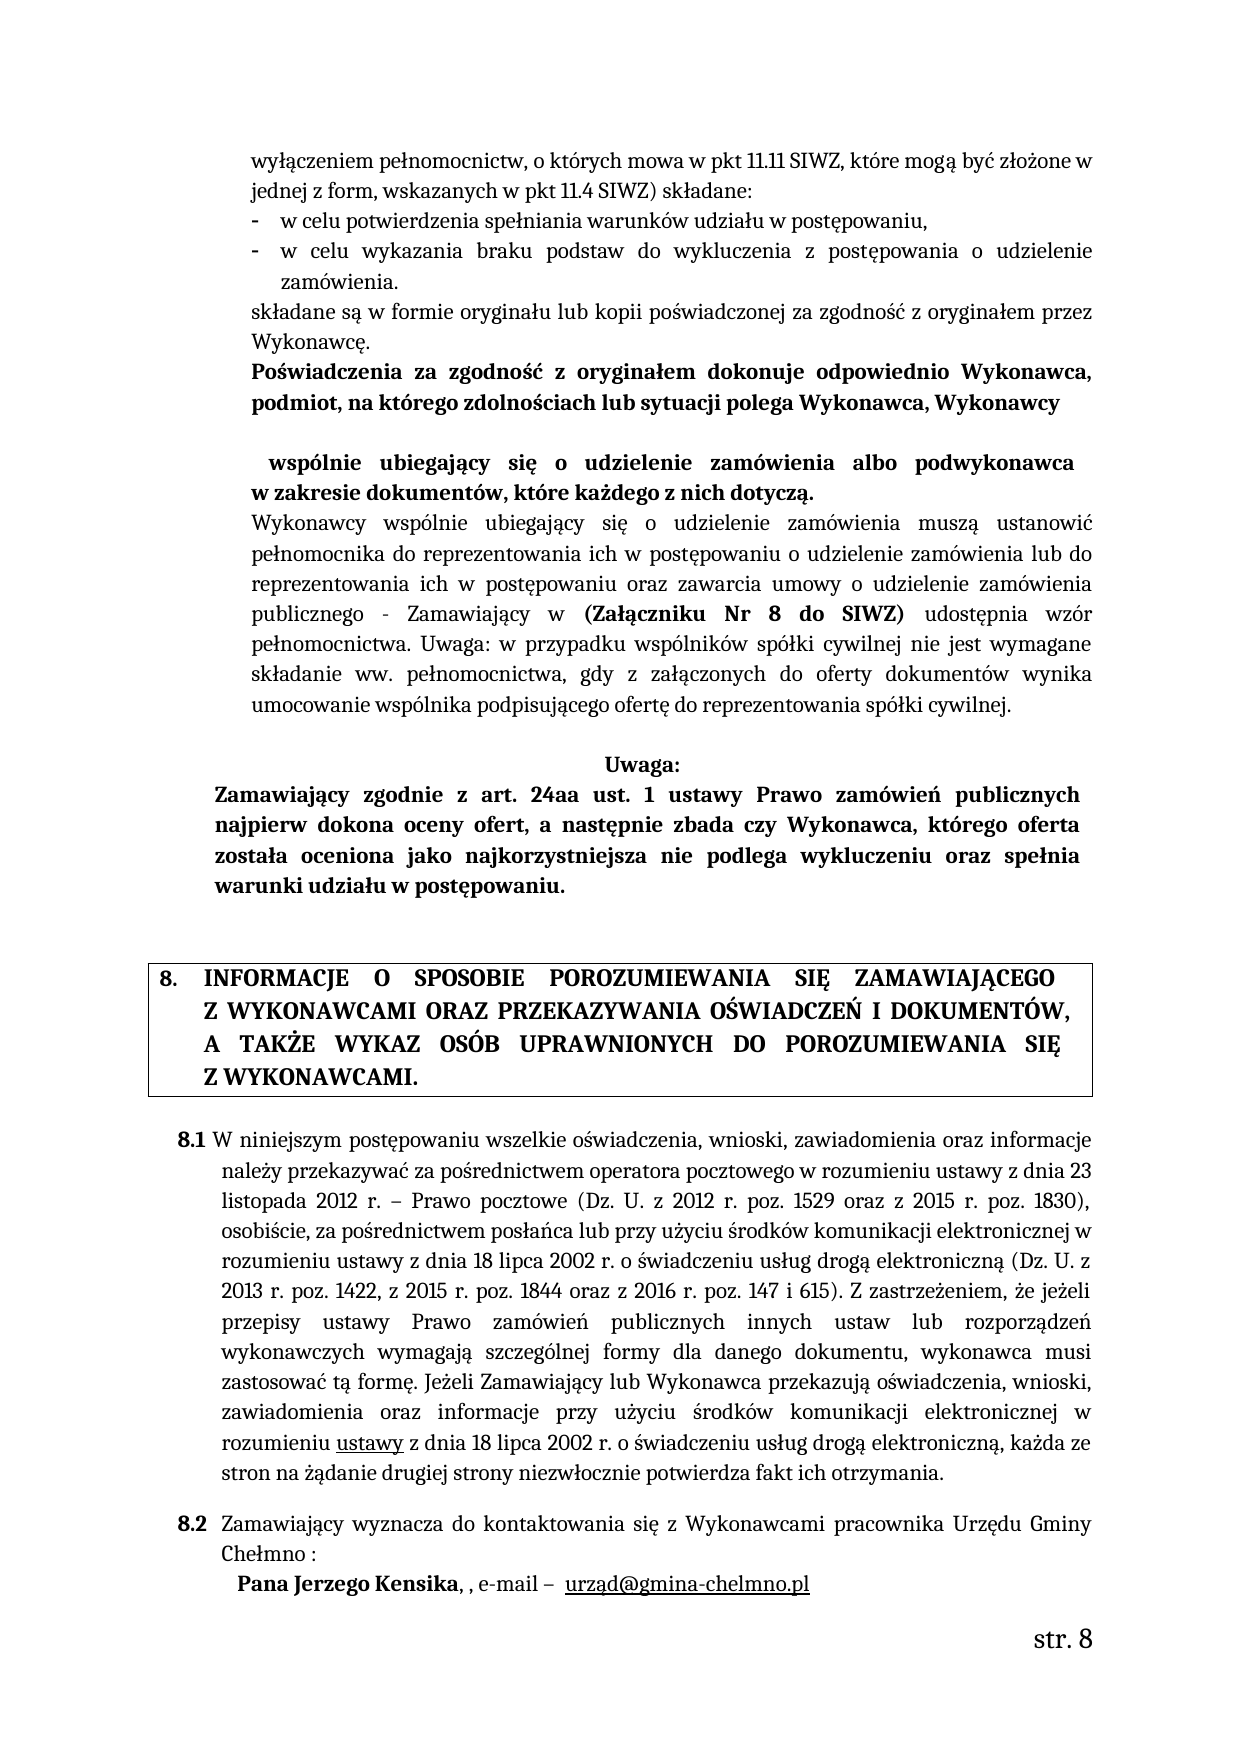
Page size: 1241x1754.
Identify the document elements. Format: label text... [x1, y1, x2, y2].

text Wykonawcy wspólnie ubiegający się o udzielenie zamówienia muszą ustanowić pełnomocnika do reprezentowania ich w postępowaniu o udzielenie zamówienia lub do reprezentowania ich w postępowaniu oraz zawarcia umowy o udzielenie zamówienia publicznego - Zamawiający w (Załączniku Nr 8 do SIWZ) udostępnia wzór pełnomocnictwa. Uwaga: w przypadku wspólników spółki cywilnej nie jest wymagane składanie ww. pełnomocnictwa, gdy z załączonych do oferty dokumentów wynika umocowanie wspólnika podpisującego ofertę do reprezentowania spółki cywilnej. [251, 510, 1093, 718]
text wspólnie ubiegający się o udzielenie zamówienia albo podwykonawca w zakresie dokumentów, które każdego z nich dotyczą. [251, 450, 1093, 506]
text składane są w formie oryginału lub kopii poświadczonej za zgodność z oryginałem przez Wykonawcę. [251, 299, 1093, 355]
table_header INFORMACJE O SPOSOBIE POROZUMIEWANIA SIĘ ZAMAWIAJĄCEGO Z WYKONAWCAMI ORAZ PRZEKAZYWANIA OŚWIADCZEŃ I DOKUMENTÓW, A TAKŻE WYKAZ OSÓB UPRAWNIONYCH DO POROZUMIEWANIA SIĘ Z WYKONAWCAMI. [149, 964, 1092, 1096]
text Pana Jerzego Kensika, , e-mail – urząd@gmina-chelmno.pl [192, 1571, 1093, 1597]
list w celu wykazania braku podstaw do wykluczenia z postępowania o udzielenie zamówienia. [251, 238, 1093, 295]
list w celu potwierdzenia spełniania warunków udziału w postępowaniu, [251, 208, 1093, 234]
table_header Zamawiający zgodnie z art. 24aa ust. 1 ustawy Prawo zamówień publicznych najpierw dokona oceny ofert, a następnie zbada czy Wykonawca, którego oferta została oceniona jako najkorzystniejsza nie podlega wykluczeniu oraz spełnia warunki udziału w postępowaniu. [203, 782, 1093, 933]
text Poświadczenia za zgodność z oryginałem dokonuje odpowiednio Wykonawca, podmiot, na którego zdolnościach lub sytuacji polega Wykonawca, Wykonawcy [251, 359, 1093, 416]
list 8.1 W niniejszym postępowaniu wszelkie oświadczenia, wnioski, zawiadomienia oraz informacje należy przekazywać za pośrednictwem operatora pocztowego w rozumieniu ustawy z dnia 23 listopada 2012 r. – Prawo pocztowe (Dz. U. z 2012 r. poz. 1529 oraz z 2015 r. poz. 1830), osobiście, za pośrednictwem posłańca lub przy użyciu środków komunikacji elektronicznej w rozumieniu ustawy z dnia 18 lipca 2002 r. o świadczeniu usług drogą elektroniczną (Dz. U. z 2013 r. poz. 1422, z 2015 r. poz. 1844 oraz z 2016 r. poz. 147 i 615). Z zastrzeżeniem, że jeżeli przepisy ustawy Prawo zamówień publicznych innych ustaw lub rozporządzeń wykonawczych wymagają szczególnej formy dla danego dokumentu, wykonawca musi zastosować tą formę. Jeżeli Zamawiający lub Wykonawca przekazują oświadczenia, wnioski, zawiadomienia oraz informacje przy użyciu środków komunikacji elektronicznej w rozumieniu ustawy z dnia 18 lipca 2002 r. o świadczeniu usług drogą elektroniczną, każda ze stron na żądanie drugiej strony niezwłocznie potwierdza fakt ich otrzymania. [177, 1127, 1093, 1486]
text 8.2 Zamawiający wyznacza do kontaktowania się z Wykonawcami pracownika Urzędu Gminy Chełmno : [177, 1511, 1093, 1567]
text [251, 148, 1093, 204]
text Uwaga: [148, 752, 1093, 778]
